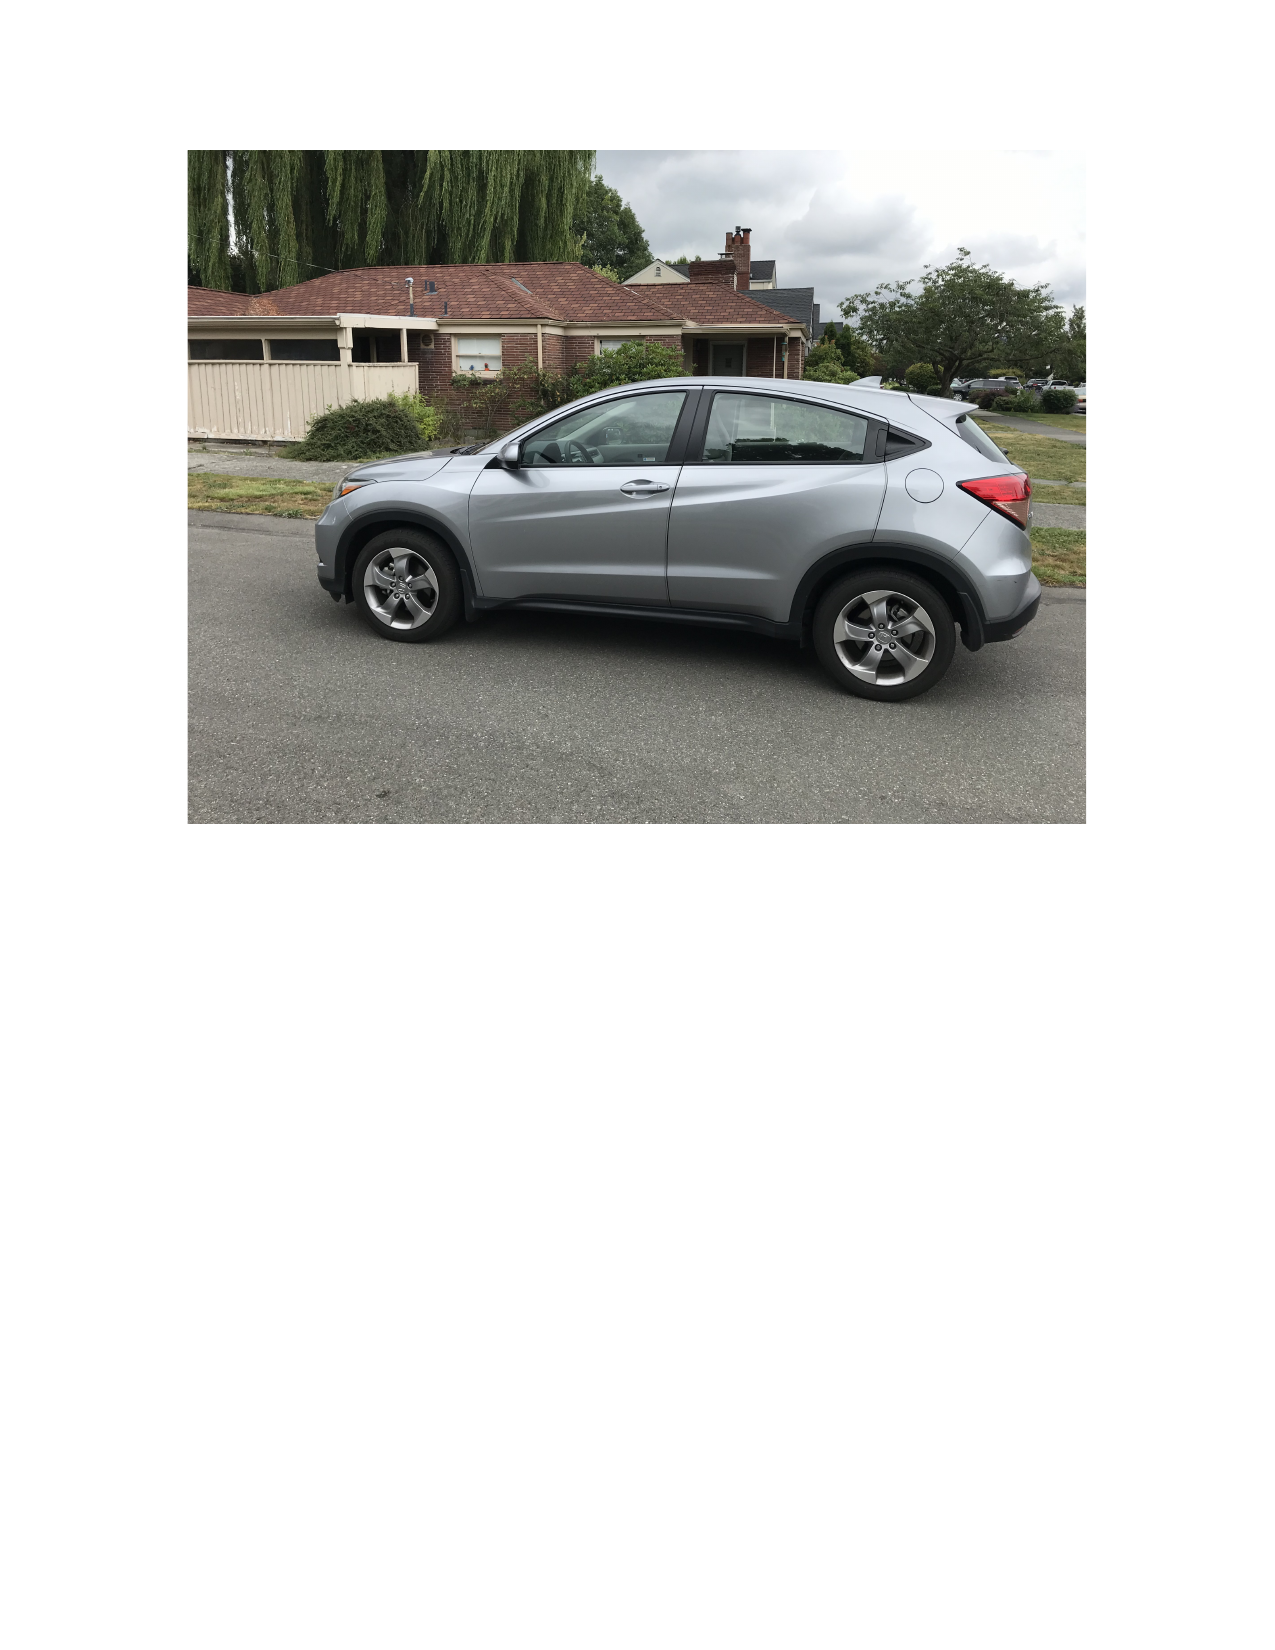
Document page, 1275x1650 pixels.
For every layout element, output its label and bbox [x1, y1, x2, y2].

picture [187, 150, 1087, 824]
